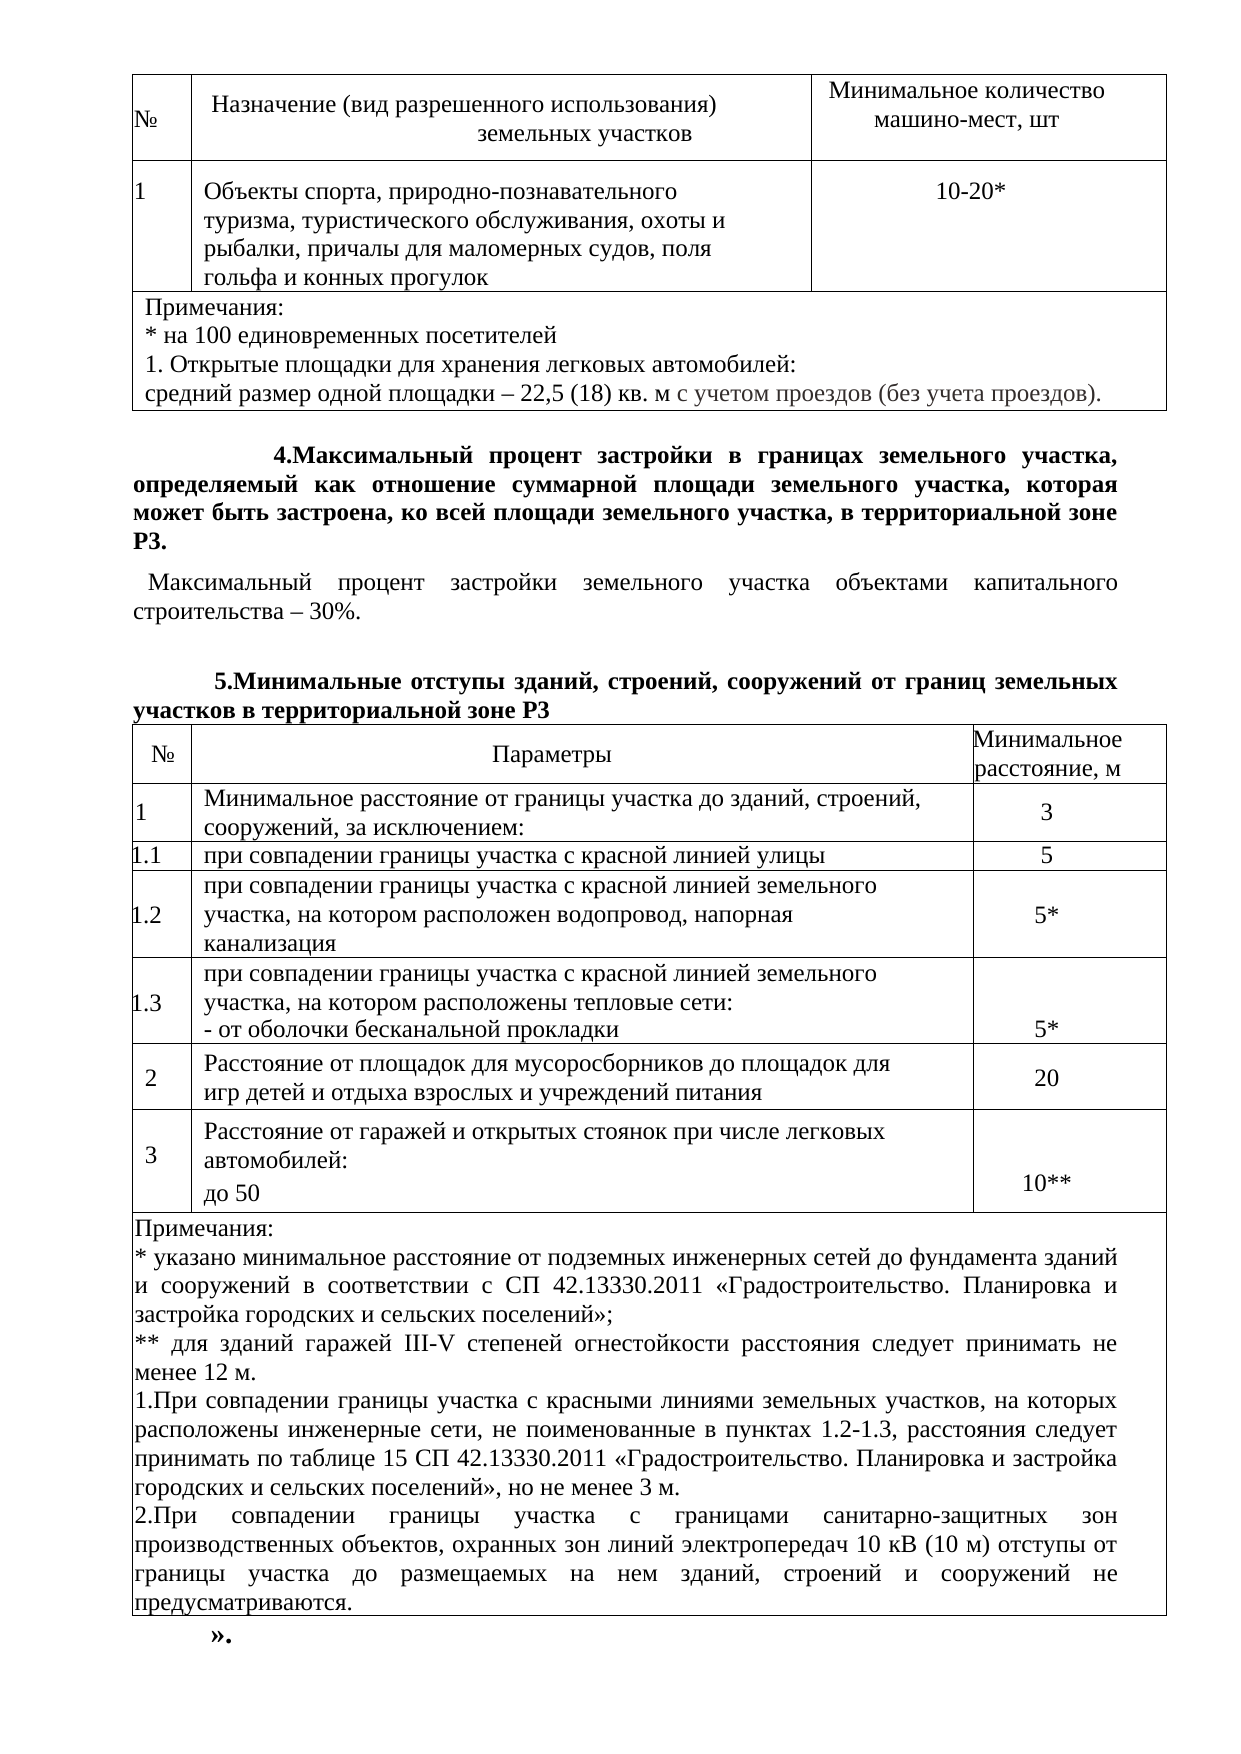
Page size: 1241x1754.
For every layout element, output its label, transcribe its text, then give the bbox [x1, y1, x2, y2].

table_cell 5 [974, 842, 1166, 869]
table_cell 1.3 [133, 958, 191, 1043]
table_cell 3 [133, 1110, 191, 1212]
table_cell Примечания: * указано минимальное расстояние от подземных инженерных сетей до фундамента зданий и сооружений в соответствии с СП 42.13330.2011 «Градостроительство. Планировка и застройка городских и сельских поселений»; ** для зданий гаражей III-V степеней огнестойкости расстояния следует принимать не менее 12 м. 1.При совпадении границы участка с красными линиями земельных участков, на которых расположены инженерные сети, не поименованные в пунктах 1.2-1.3, расстояния следует принимать по таблице 15 СП 42.13330.2011 «Градостроительство. Планировка и застройка городских и сельских поселений», но не менее 3 м. 2.При совпадении границы участка с границами санитарно-защитных зон производственных объектов, охранных зон линий электропередач 10 кВ (10 м) отступы от границы участка до размещаемых на нем зданий, строений и сооружений не предусматриваются. [133, 1213, 1166, 1615]
table_header Минимальное количество машино-мест, шт [812, 75, 1166, 160]
table_cell Расстояние от гаражей и открытых стоянок при числе легковых автомобилей: до 50 [192, 1110, 973, 1212]
table_cell 1 [133, 161, 191, 291]
table_cell 1 [133, 784, 191, 841]
table_cell Расстояние от площадок для мусоросборников до площадок для игр детей и отдыха взрослых и учреждений питания [192, 1044, 973, 1109]
table_cell 5* [974, 871, 1166, 957]
table_cell 5* [974, 958, 1166, 1043]
table_cell 1.2 [133, 871, 191, 957]
table_header Назначение (вид разрешенного использования) земельных участков [192, 75, 811, 160]
table_cell 10-20* [812, 161, 1166, 291]
text Максимальный процент застройки земельного участка объектами капитального строительства ‒ 30%. [133, 567, 1119, 625]
table_cell 1.1 [133, 842, 191, 869]
table_cell 20 [974, 1044, 1166, 1109]
text 4.Максимальный процент застройки в границах земельного участка, определяемый как отношение суммарной площади земельного участка, которая может быть застроена, ко всей площади земельного участка, в территориальной зоне Р3. [133, 440, 1119, 555]
table_header № [133, 725, 191, 782]
table_cell при совпадении границы участка с красной линией земельного участка, на котором расположен водопровод, напорная канализация [192, 871, 973, 957]
table_header Параметры [192, 725, 973, 782]
table_cell 2 [133, 1044, 191, 1109]
text ». [148, 1616, 1152, 1650]
text 5.Минимальные отступы зданий, строений, сооружений от границ земельных участков в территориальной зоне Р3 [133, 666, 1119, 724]
table_cell 10** [974, 1110, 1166, 1212]
table_cell при совпадении границы участка с красной линией улицы [192, 842, 973, 869]
table_cell Примечания: * на 100 единовременных посетителей 1. Открытые площадки для хранения легковых автомобилей: средний размер одной площадки ‒ 22,5 (18) кв. м с учетом проездов (без учета проездов). [133, 292, 1166, 410]
table_cell Объекты спорта, природно-познавательного туризма, туристического обслуживания, охоты и рыбалки, причалы для маломерных судов, поля гольфа и конных прогулок [192, 161, 811, 291]
table_cell Минимальное расстояние от границы участка до зданий, строений, сооружений, за исключением: [192, 784, 973, 841]
table_cell при совпадении границы участка с красной линией земельного участка, на котором расположены тепловые сети: - от оболочки бесканальной прокладки [192, 958, 973, 1043]
table_header Минимальное расстояние, м [974, 725, 1166, 782]
table_cell 3 [974, 784, 1166, 841]
table_header № [133, 75, 191, 160]
